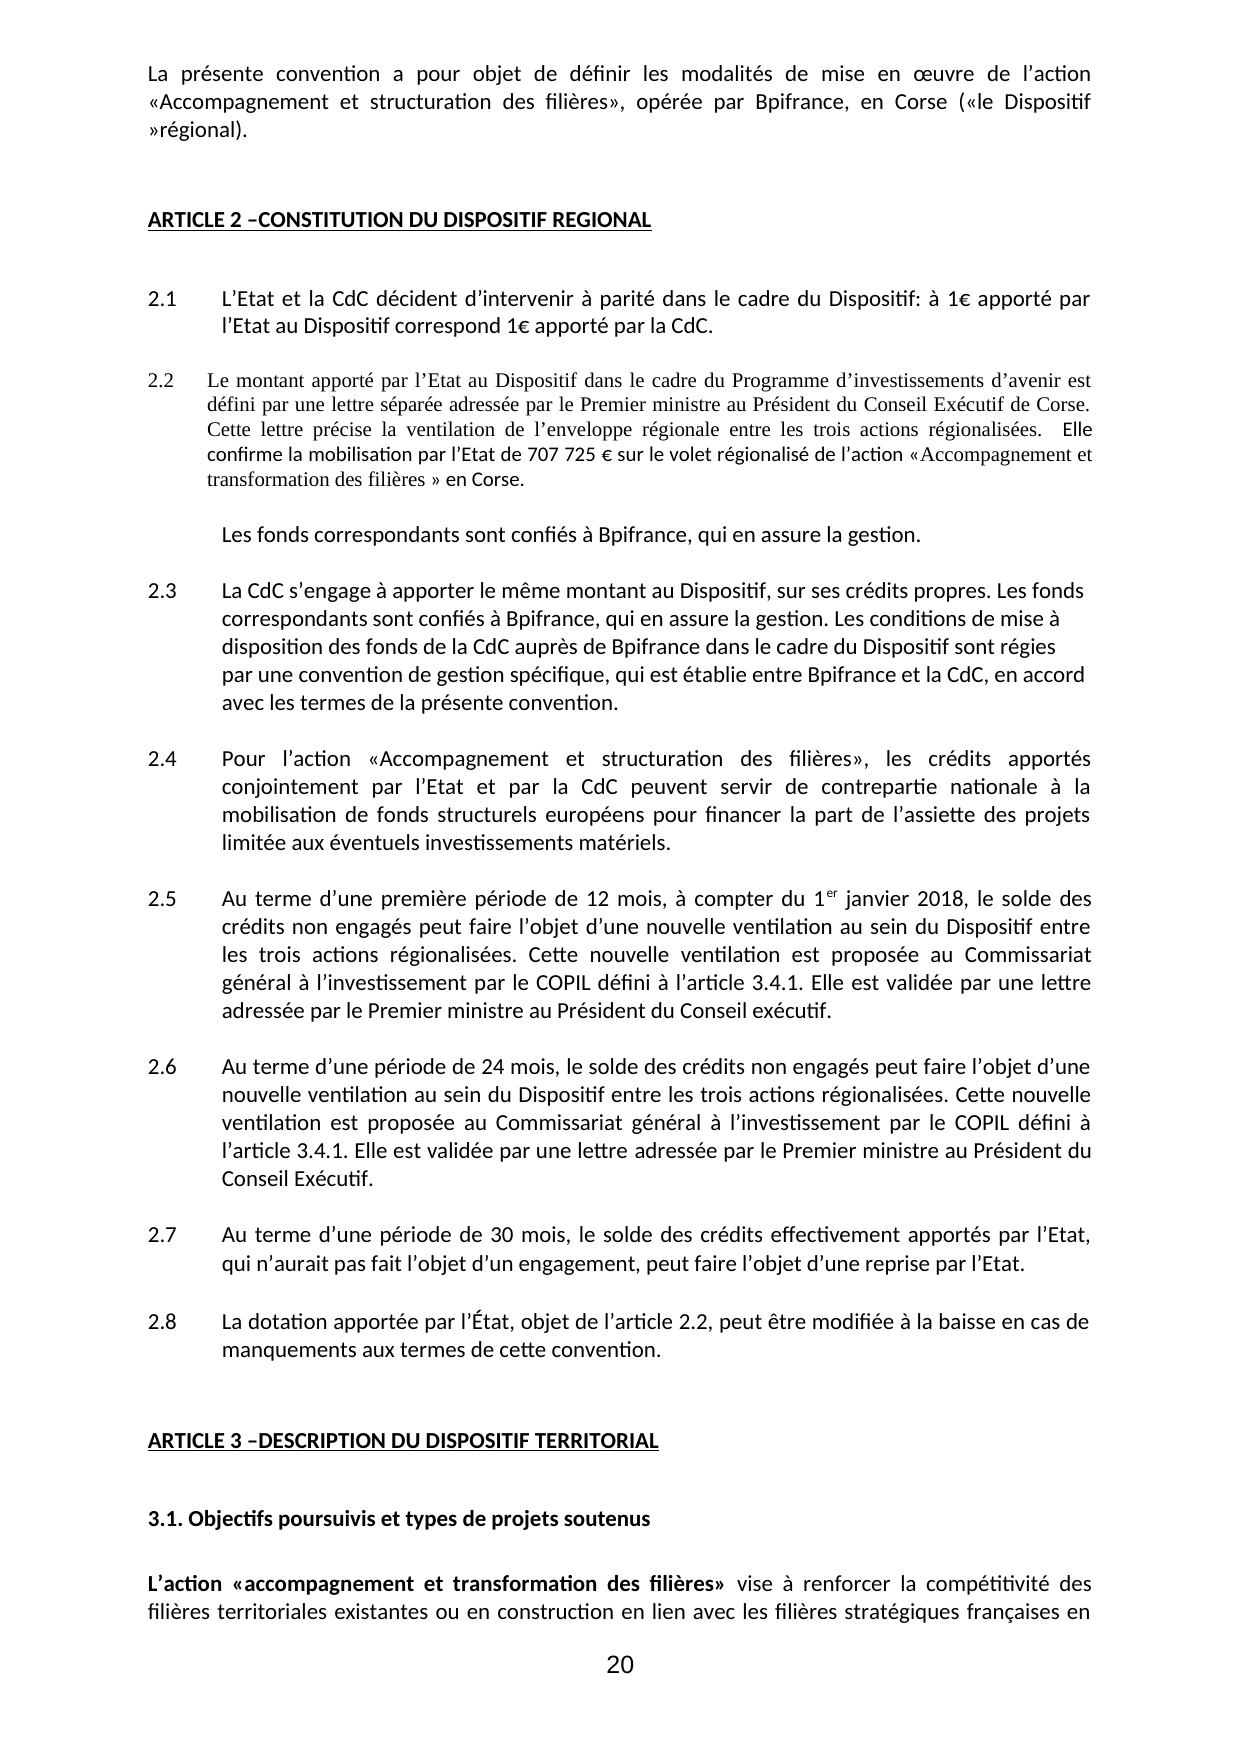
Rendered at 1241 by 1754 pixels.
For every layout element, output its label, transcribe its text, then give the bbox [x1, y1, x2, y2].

text 2.4 Pour l’action «Accompagnement et structuration des filières», les crédits apportés conjointement par l’Etat et par la CdC peuvent servir de contrepartie nationale à la mobilisation de fonds structurels européens pour financer la part de l’assiette des projets limitée aux éventuels investissements matériels. [148, 744, 1092, 856]
text 2.5 Au terme d’une première période de 12 mois, à compter du 1er janvier 2018, le solde des crédits non engagés peut faire l’objet d’une nouvelle ventilation au sein du Dispositif entre les trois actions régionalisées. Cette nouvelle ventilation est proposée au Commissariat général à l’investissement par le COPIL défini à l’article 3.4.1. Elle est validée par une lettre adressée par le Premier ministre au Président du Conseil exécutif. [148, 884, 1092, 1024]
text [148, 1569, 1092, 1625]
text La présente convention a pour objet de définir les modalités de mise en œuvre de l’action «Accompagnement et structuration des filières», opérée par Bpifrance, en Corse («le Dispositif »régional). [148, 59, 1092, 143]
text 2.1 L’Etat et la CdC décident d’intervenir à parité dans le cadre du Dispositif: à 1€ apporté par l’Etat au Dispositif correspond 1€ apporté par la CdC. [148, 284, 1092, 340]
text 3.1. Objectifs poursuivis et types de projets soutenus [148, 1504, 1092, 1532]
text Les fonds correspondants sont confiés à Bpifrance, qui en assure la gestion. [222, 520, 1092, 548]
text ARTICLE 3 –DESCRIPTION DU DISPOSITIF TERRITORIAL [148, 1426, 1092, 1454]
text 2.7 Au terme d’une période de 30 mois, le solde des crédits effectivement apportés par l’Etat, qui n’aurait pas fait l’objet d’un engagement, peut faire l’objet d’une reprise par l’Etat. [148, 1221, 1092, 1277]
text 2.3 La CdC s’engage à apporter le même montant au Dispositif, sur ses crédits propres. Les fonds correspondants sont confiés à Bpifrance, qui en assure la gestion. Les conditions de mise à disposition des fonds de la CdC auprès de Bpifrance dans le cadre du Dispositif sont régies par une convention de gestion spécifique, qui est établie entre Bpifrance et la CdC, en accord avec les termes de la présente convention. [148, 576, 1092, 716]
text ARTICLE 2 –CONSTITUTION DU DISPOSITIF REGIONAL [148, 206, 1092, 234]
text 2.6 Au terme d’une période de 24 mois, le solde des crédits non engagés peut faire l’objet d’une nouvelle ventilation au sein du Dispositif entre les trois actions régionalisées. Cette nouvelle ventilation est proposée au Commissariat général à l’investissement par le COPIL défini à l’article 3.4.1. Elle est validée par une lettre adressée par le Premier ministre au Président du Conseil Exécutif. [148, 1052, 1092, 1193]
text 2.8 La dotation apportée par l’État, objet de l’article 2.2, peut être modifiée à la baisse en cas de manquements aux termes de cette convention. [148, 1307, 1092, 1363]
text 2.2 Le montant apporté par l’Etat au Dispositif dans le cadre du Programme d’investissements d’avenir est défini par une lettre séparée adressée par le Premier ministre au Président du Conseil Exécutif de Corse. Cette lettre précise la ventilation de l’enveloppe régionale entre les trois actions régionalisées. Elle confirme la mobilisation par l’Etat de 707 725 € sur le volet régionalisé de l’action «Accompagnement et transformation des filières » en Corse. [148, 368, 1092, 492]
